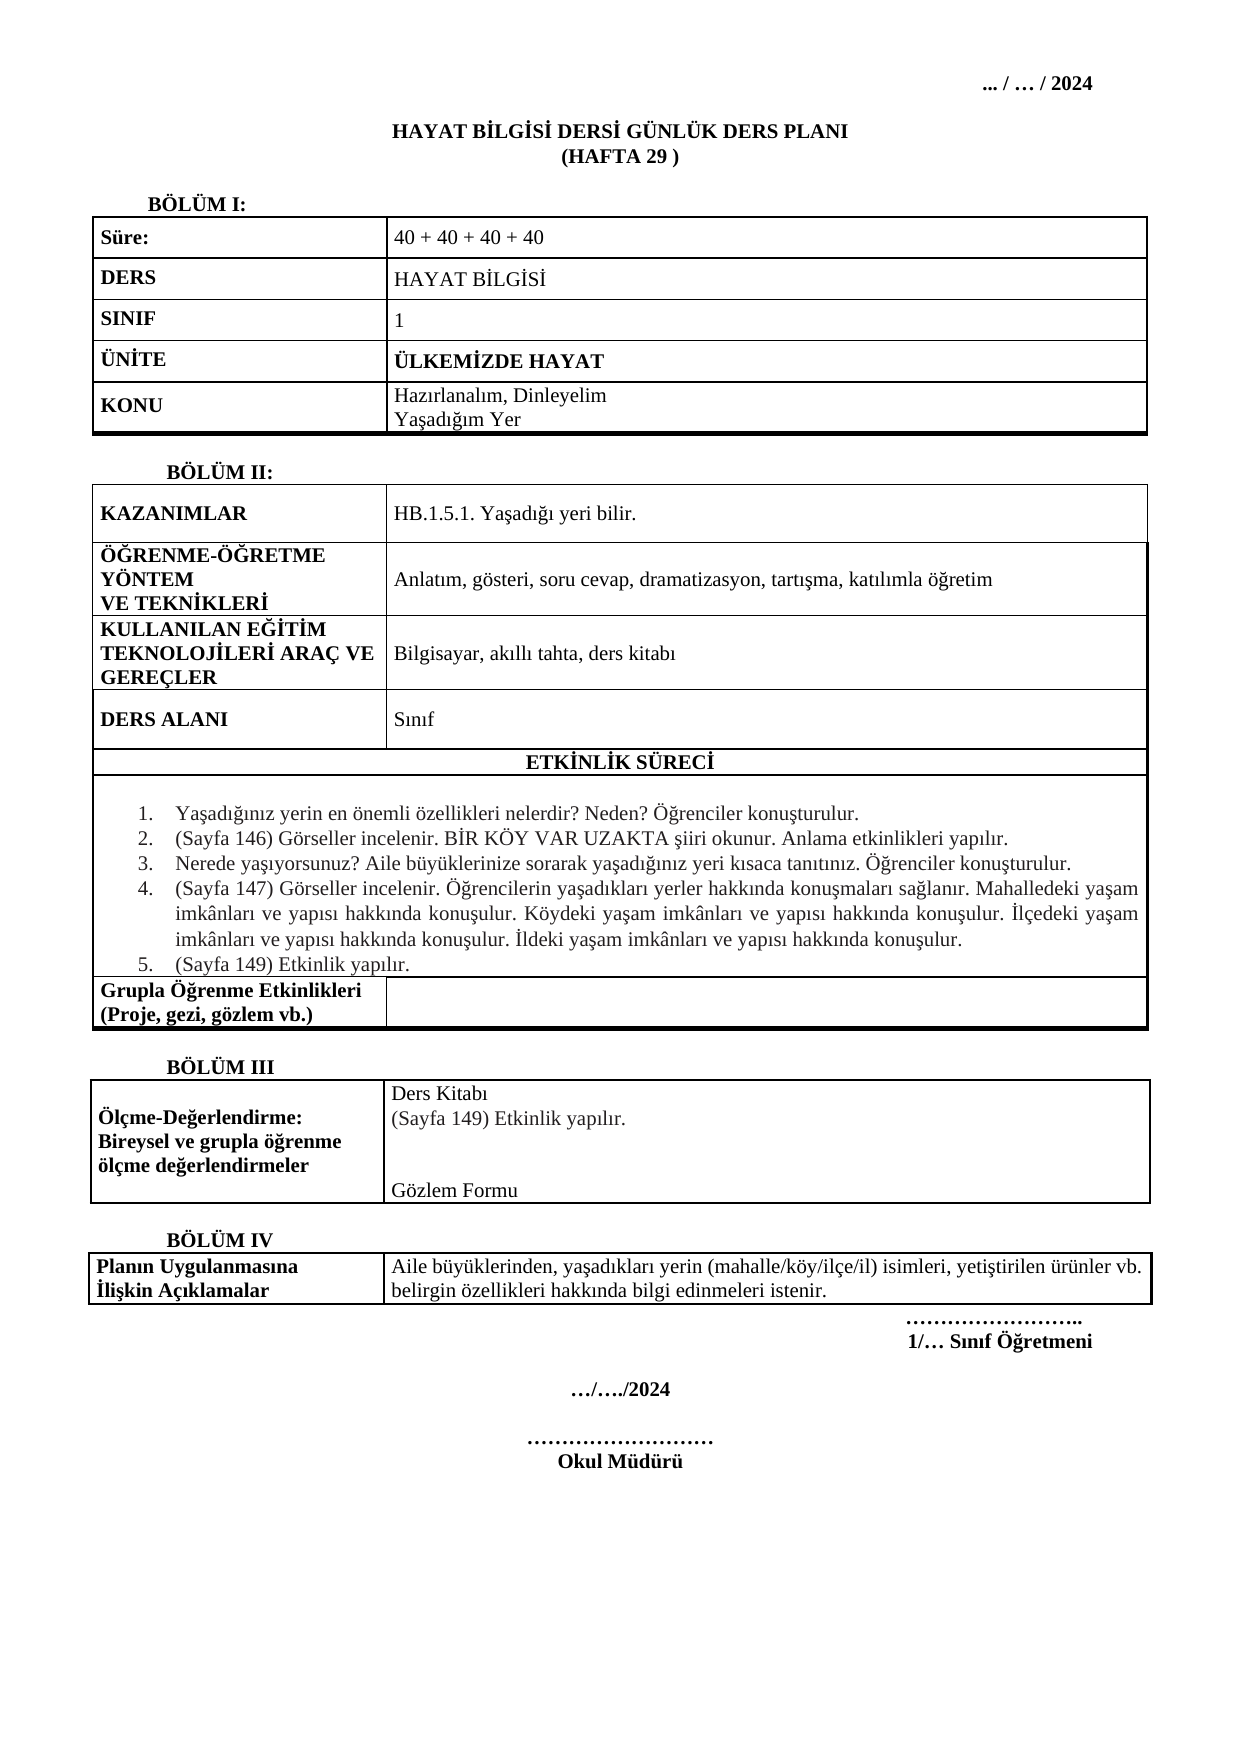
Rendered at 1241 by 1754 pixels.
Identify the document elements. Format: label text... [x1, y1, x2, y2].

text 1/… Sınıf Öğretmeni [148, 1329, 1092, 1353]
table_cell Yaşadığınız yerin en önemli özellikleri nelerdir? Neden? Öğrenciler konuşturulur. (Sayfa 146) Görseller incelenir. BİR KÖY VAR UZAKTA şiiri okunur. Anlama etkinlikleri yapılır. Nerede yaşıyorsunuz? Aile büyüklerinize sorarak yaşadığınız yeri kısaca tanıtınız. Öğrenciler konuşturulur. (Sayfa 147) Görseller incelenir. Öğrencilerin yaşadıkları yerler hakkında konuşmaları sağlanır. Mahalledeki yaşam imkânları ve yapısı hakkında konuşulur. Köydeki yaşam imkânları ve yapısı hakkında konuşulur. İlçedeki yaşam imkânları ve yapısı hakkında konuşulur. İldeki yaşam imkânları ve yapısı hakkında konuşulur. (Sayfa 149) Etkinlik yapılır. [94, 776, 1146, 976]
subtitle BÖLÜM III [148, 1054, 1092, 1079]
table_header 40 + 40 + 40 + 40 [388, 218, 1146, 257]
text BÖLÜM I: [148, 192, 1092, 216]
table_cell ÜLKEMİZDE HAYAT [388, 341, 1146, 381]
table_cell ÖĞRENME-ÖĞRETME YÖNTEM VE TEKNİKLERİ [93, 543, 386, 615]
table_cell ETKİNLİK SÜRECİ [94, 750, 1146, 774]
table_cell Grupla Öğrenme Etkinlikleri (Proje, gezi, gözlem vb.) [94, 977, 386, 1026]
table_cell ÜNİTE [94, 341, 386, 381]
table_header KAZANIMLAR [93, 485, 386, 542]
table_cell Sınıf [387, 690, 1146, 748]
text (HAFTA 29 ) [148, 143, 1092, 168]
table_cell Bilgisayar, akıllı tahta, ders kitabı [387, 616, 1146, 689]
table_cell Hazırlanalım, Dinleyelim Yaşadığım Yer [388, 383, 1146, 431]
table_cell SINIF [94, 300, 386, 340]
table_header Ders Kitabı (Sayfa 149) Etkinlik yapılır. Gözlem Formu [385, 1081, 1149, 1202]
table_cell KONU [94, 383, 386, 431]
table_header HB.1.5.1. Yaşadığı yeri bilir. [387, 485, 1147, 542]
text ... / … / 2024 [148, 71, 1092, 95]
table_header Süre: [94, 218, 386, 257]
table_header Aile büyüklerinden, yaşadıkları yerin (mahalle/köy/ilçe/il) isimleri, yetiştirilen ürünler vb. belirgin özellikleri hakkında bilgi edinmeleri istenir. [385, 1254, 1150, 1302]
table_header Ölçme-Değerlendirme: Bireysel ve grupla öğrenme ölçme değerlendirmeler [92, 1081, 383, 1202]
table_cell 1 [388, 300, 1146, 340]
table_header Planın Uygulanmasına İlişkin Açıklamalar [90, 1254, 383, 1302]
table_cell DERS [94, 259, 386, 298]
table_cell DERS ALANI [94, 690, 386, 748]
text ……………………… [148, 1425, 1092, 1449]
text …/…./2024 [148, 1377, 1092, 1401]
subtitle BÖLÜM IV [148, 1228, 1092, 1252]
table_cell KULLANILAN EĞİTİM TEKNOLOJİLERİ ARAÇ VE GEREÇLER [93, 616, 386, 689]
table_cell HAYAT BİLGİSİ [388, 259, 1146, 298]
text HAYAT BİLGİSİ DERSİ GÜNLÜK DERS PLANI [148, 119, 1092, 143]
table_cell Anlatım, gösteri, soru cevap, dramatizasyon, tartışma, katılımla öğretim [387, 543, 1146, 615]
text BÖLÜM II: [148, 459, 1092, 484]
table_cell [387, 978, 1146, 1026]
text …………………….. [148, 1305, 1092, 1329]
text Okul Müdürü [148, 1449, 1092, 1473]
